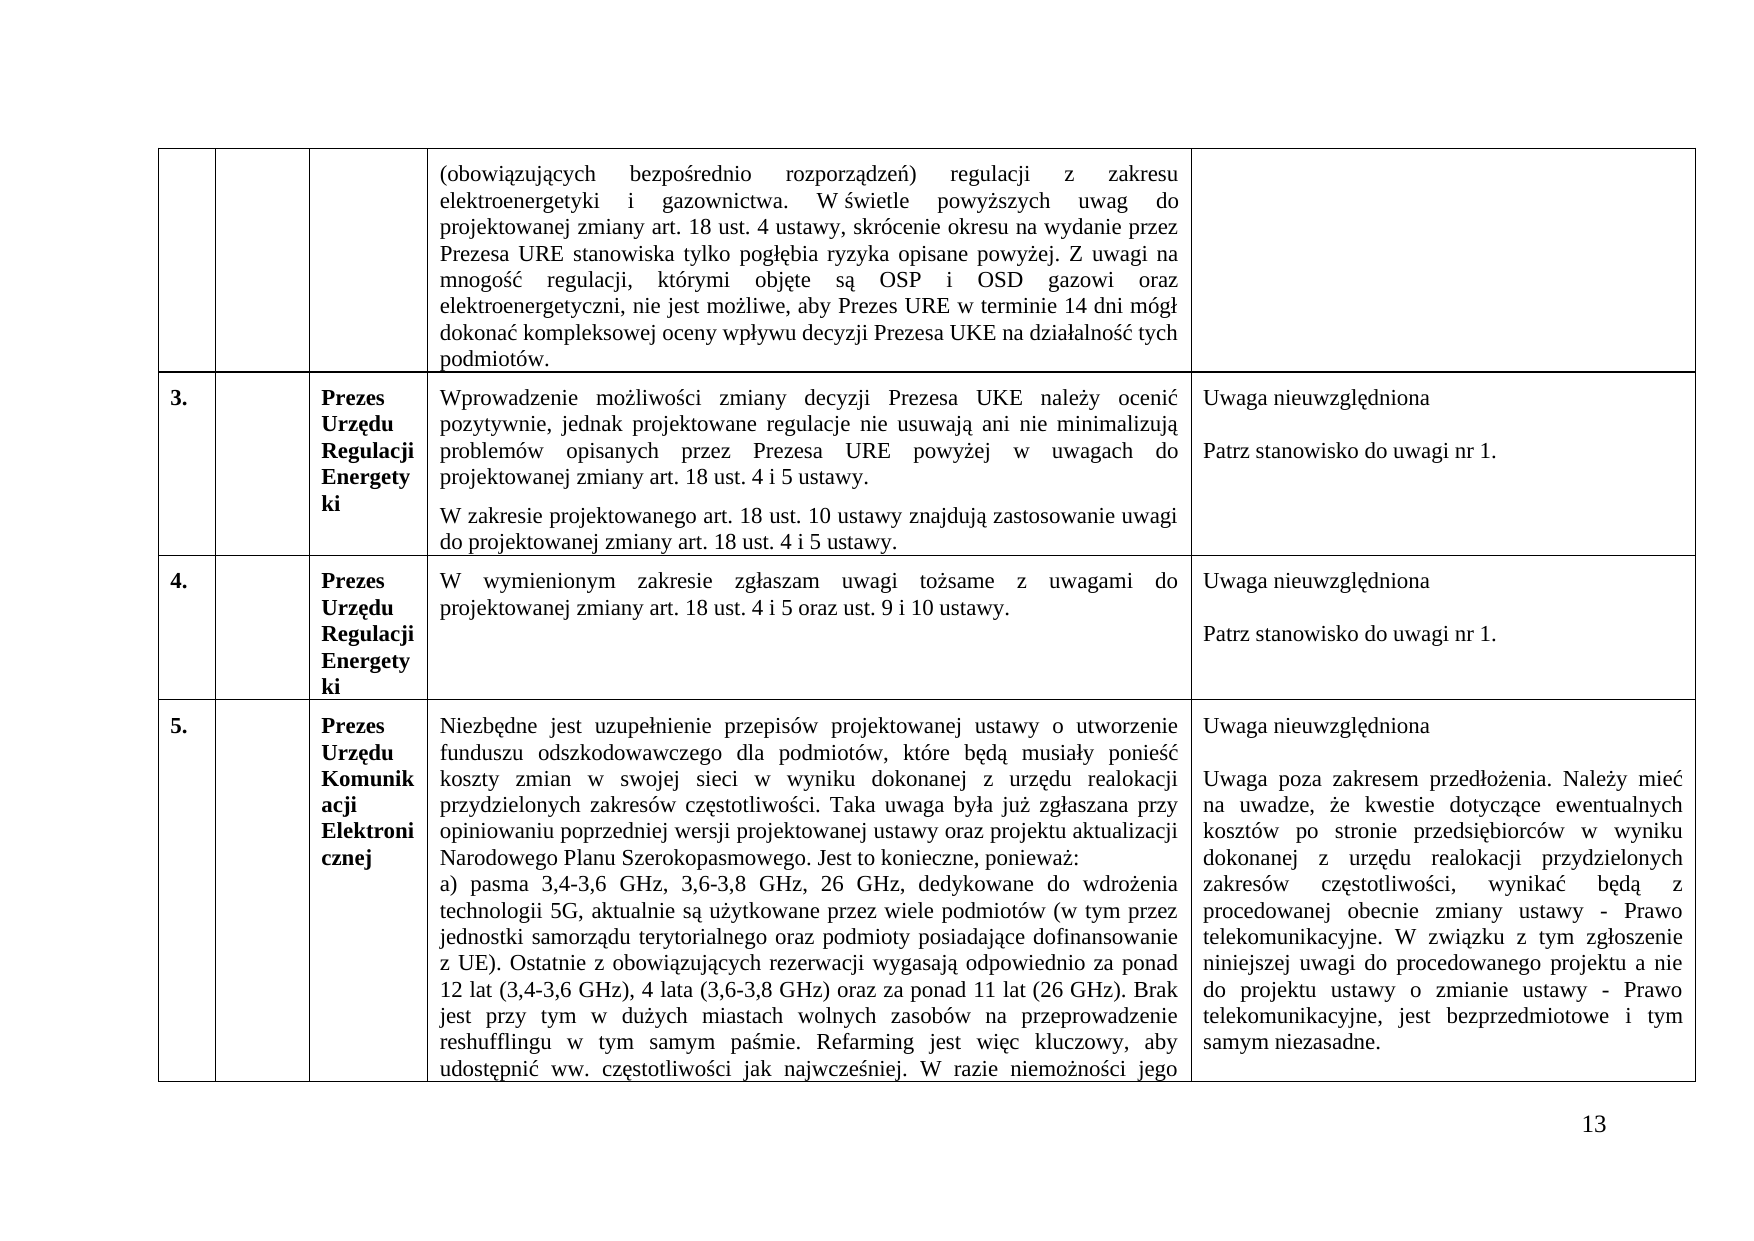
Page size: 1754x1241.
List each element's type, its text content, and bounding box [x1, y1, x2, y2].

table_cell Uwaga nieuwzględniona Patrz stanowisko do uwagi nr 1. [1192, 373, 1695, 555]
table_cell [159, 700, 215, 1081]
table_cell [428, 700, 1191, 1081]
table_cell [159, 373, 215, 555]
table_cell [428, 149, 1191, 371]
table_cell [159, 149, 215, 371]
table_cell W wymienionym zakresie zgłaszam uwagi tożsame z uwagami do projektowanej zmiany art. 18 ust. 4 i 5 oraz ust. 9 i 10 ustawy. [428, 556, 1191, 699]
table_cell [1192, 700, 1695, 1081]
table_cell [159, 556, 215, 699]
table_cell [216, 700, 309, 1081]
table_cell Wprowadzenie możliwości zmiany decyzji Prezesa UKE należy ocenić pozytywnie, jednak projektowane regulacje nie usuwają ani nie minimalizują problemów opisanych przez Prezesa URE powyżej w uwagach do projektowanej zmiany art. 18 ust. 4 i 5 ustawy. W zakresie projektowanego art. 18 ust. 10 ustawy znajdują zastosowanie uwagi do projektowanej zmiany art. 18 ust. 4 i 5 ustawy. [428, 373, 1191, 555]
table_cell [310, 700, 427, 1081]
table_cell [310, 149, 427, 371]
table_cell [216, 373, 309, 555]
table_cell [1192, 149, 1695, 371]
table_cell [216, 149, 309, 371]
table_cell Prezes Urzędu Regulacji Energetyki [310, 373, 427, 555]
table_cell Uwaga nieuwzględniona Patrz stanowisko do uwagi nr 1. [1192, 556, 1695, 699]
table_cell [216, 556, 309, 699]
table_cell Prezes Urzędu Regulacji Energetyki [310, 556, 427, 699]
